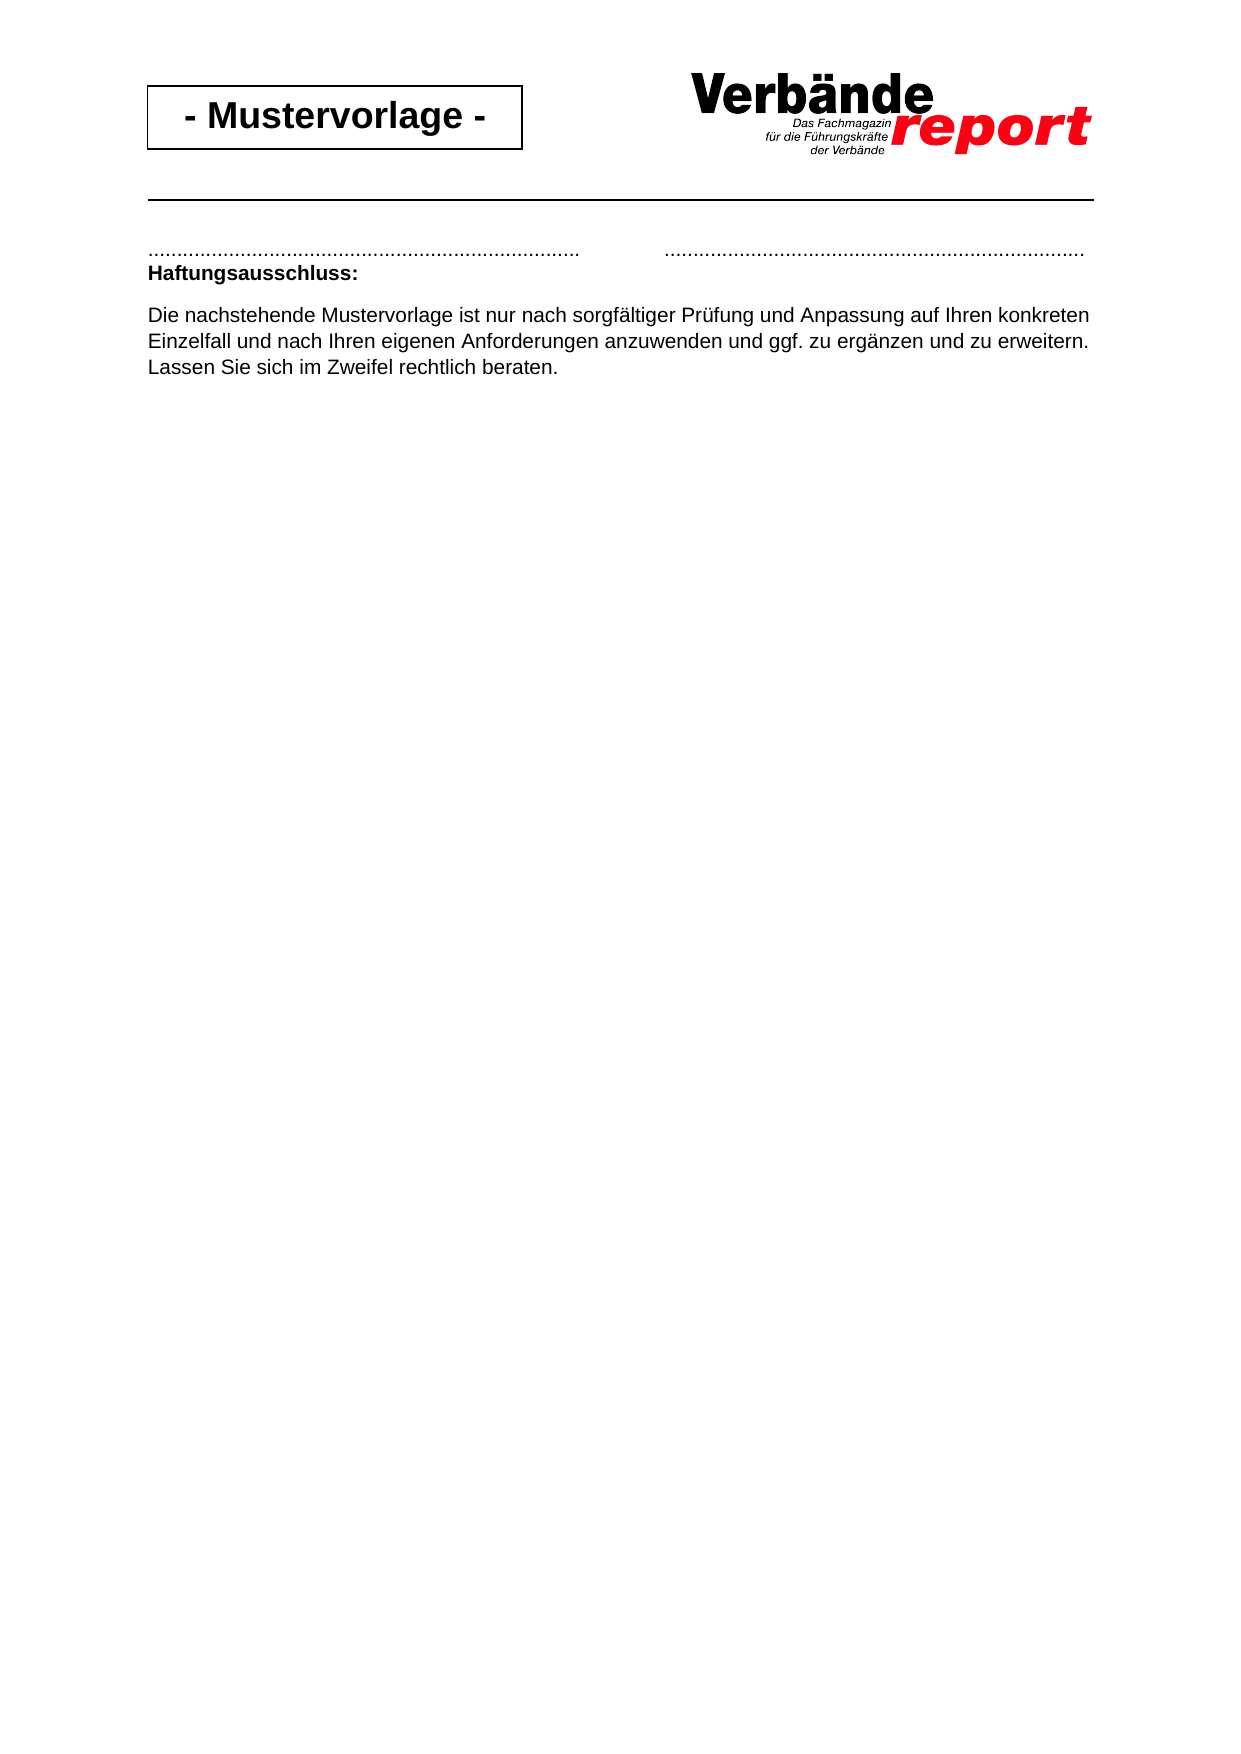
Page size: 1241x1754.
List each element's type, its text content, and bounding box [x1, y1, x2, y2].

text ........................................................................... ......................................................................... [148, 236, 1093, 260]
list Die nachstehende Mustervorlage ist nur nach sorgfältiger Prüfung und Anpassung auf Ihren konkreten Einzelfall und nach Ihren eigenen Anforderungen anzuwenden und ggf. zu ergänzen und zu erweitern. Lassen Sie sich im Zweifel rechtlich beraten. [148, 303, 1093, 378]
text Haftungsausschluss: [148, 260, 1093, 284]
picture [691, 73, 1092, 155]
